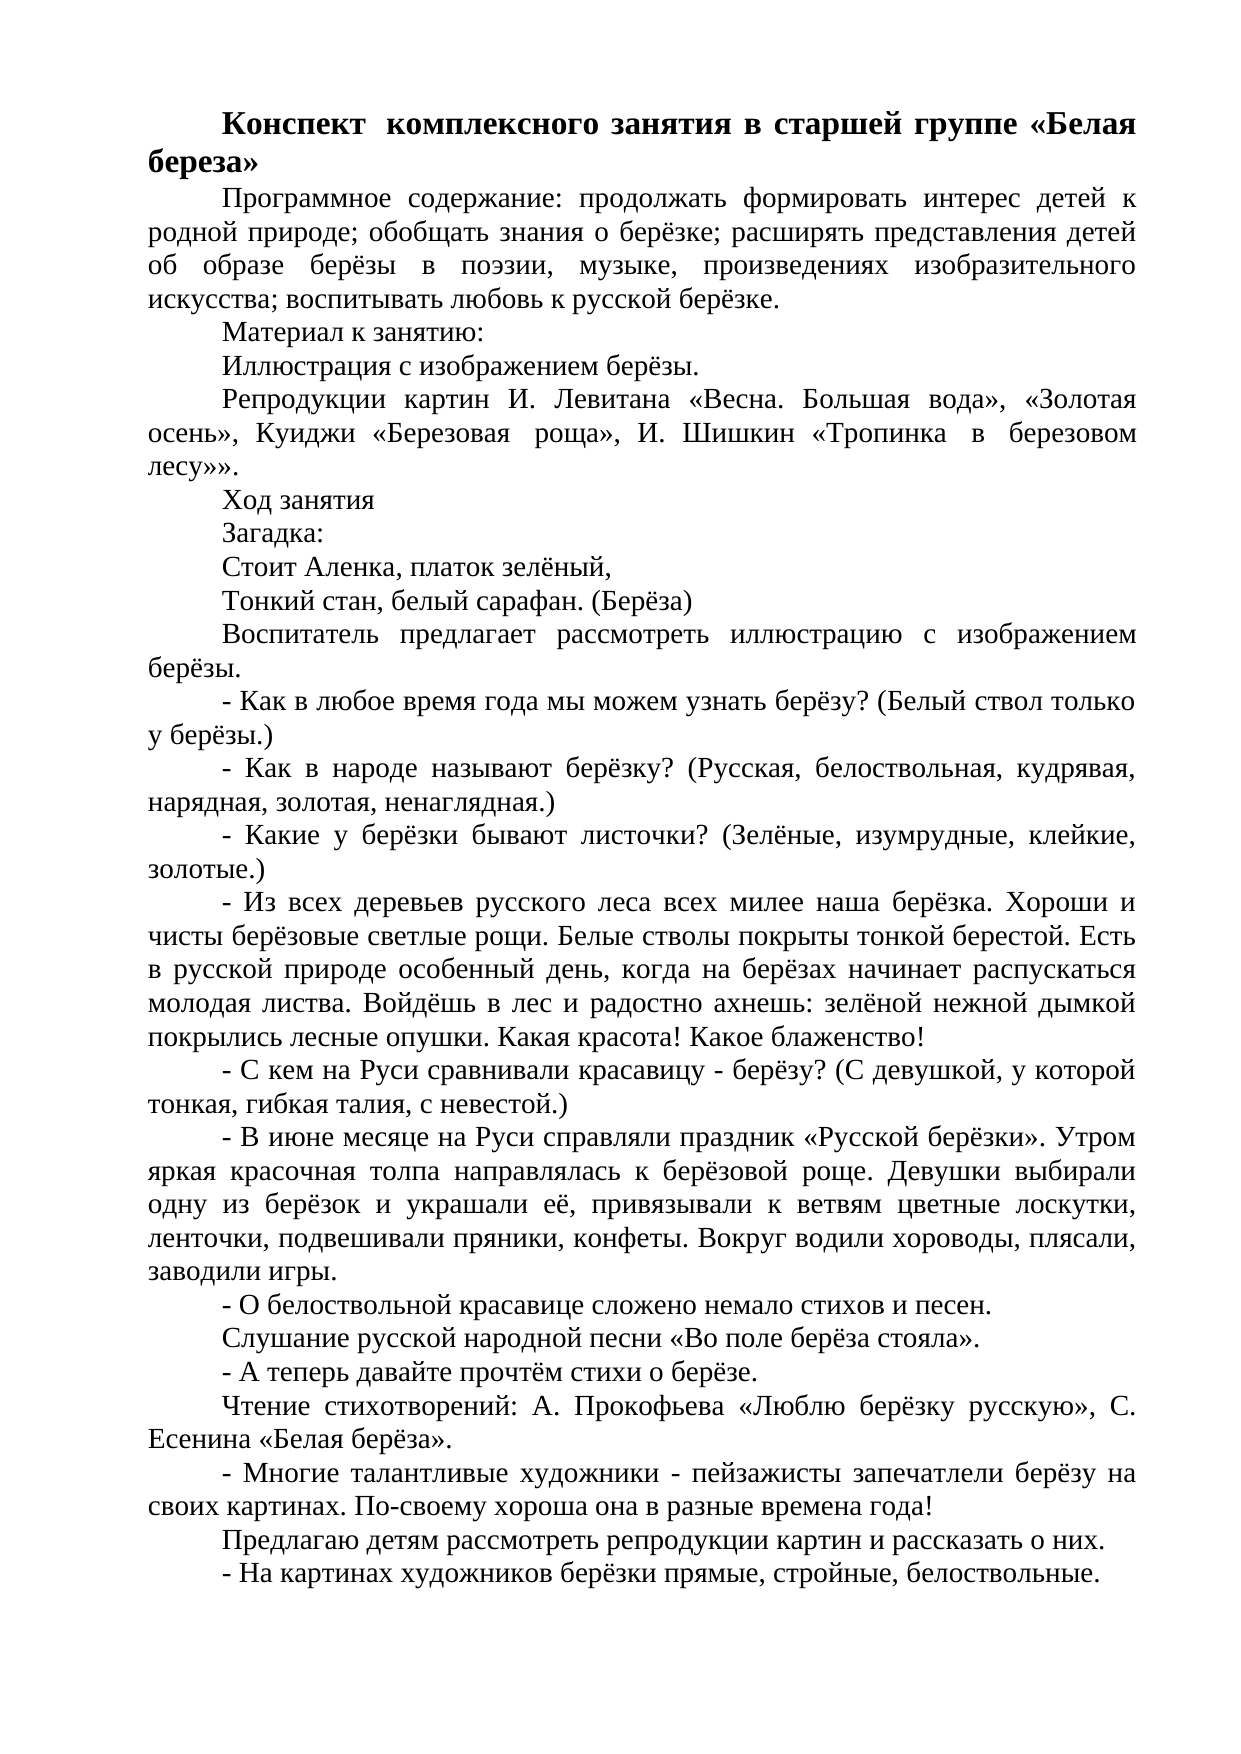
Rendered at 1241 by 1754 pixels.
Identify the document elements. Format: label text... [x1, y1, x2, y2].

text Чтение стихотворений: А. Прокофьева «Люблю берёзку русскую», С. Есенина «Белая берёза». [148, 1388, 1137, 1455]
text Репродукции картин И. Левитана «Весна. Большая вода», «Золотая осень», Куиджи «Березовая роща», И. Шишкин «Тропинка в березовом лесу»». [148, 381, 1137, 482]
text Иллюстрация с изображением берёзы. [148, 348, 1137, 381]
text Конспект комплексного занятия в старшей группе «Белая береза» [148, 103, 1137, 180]
text Программное содержание: продолжать формировать интерес детей к родной природе; обобщать знания о берёзке; расширять представления детей об образе берёзы в поэзии, музыке, произведениях изобразительного искусства; воспитывать любовь к русской берёзке. [148, 180, 1137, 314]
text Стоит Аленка, платок зелёный, [148, 549, 1137, 583]
text Слушание русской народной песни «Во поле берёза стояла». [148, 1321, 1137, 1354]
text Загадка: [148, 516, 1137, 549]
text - Как в народе называют берёзку? (Русская, белоствольная, кудрявая, нарядная, золотая, ненаглядная.) [148, 750, 1137, 817]
text - С кем на Руси сравнивали красавицу - берёзу? (С девушкой, у которой тонкая, гибкая талия, с невестой.) [148, 1052, 1137, 1119]
text - В июне месяце на Руси справляли праздник «Русской берёзки». Утром яркая красочная толпа направлялась к берёзовой роще. Девушки выбирали одну из берёзок и украшали её, привязывали к ветвям цветные лоскутки, ленточки, подвешивали пряники, конфеты. Вокруг водили хороводы, плясали, заводили игры. [148, 1119, 1137, 1287]
text Предлагаю детям рассмотреть репродукции картин и рассказать о них. [148, 1522, 1137, 1555]
text - На картинах художников берёзки прямые, стройные, белоствольные. [148, 1555, 1137, 1589]
text Ход занятия [148, 482, 1137, 516]
text - Из всех деревьев русского леса всех милее наша берёзка. Хороши и чисты берёзовые светлые рощи. Белые стволы покрыты тонкой берестой. Есть в русской природе особенный день, когда на берёзах начинает распускаться молодая листва. Войдёшь в лес и радостно ахнешь: зелёной нежной дымкой покрылись лесные опушки. Какая красота! Какое блаженство! [148, 884, 1137, 1052]
text Тонкий стан, белый сарафан. (Берёза) [148, 583, 1137, 616]
text - А теперь давайте прочтём стихи о берёзе. [148, 1354, 1137, 1388]
text - О белоствольной красавице сложено немало стихов и песен. [148, 1287, 1137, 1321]
text Материал к занятию: [148, 314, 1137, 348]
text - Как в любое время года мы можем узнать берёзу? (Белый ствол только у берёзы.) [148, 683, 1137, 750]
text Воспитатель предлагает рассмотреть иллюстрацию с изображением берёзы. [148, 616, 1137, 683]
text - Многие талантливые художники - пейзажисты запечатлели берёзу на своих картинах. По-своему хороша она в разные времена года! [148, 1455, 1137, 1522]
text - Какие у берёзки бывают листочки? (Зелёные, изумрудные, клейкие, золотые.) [148, 817, 1137, 884]
